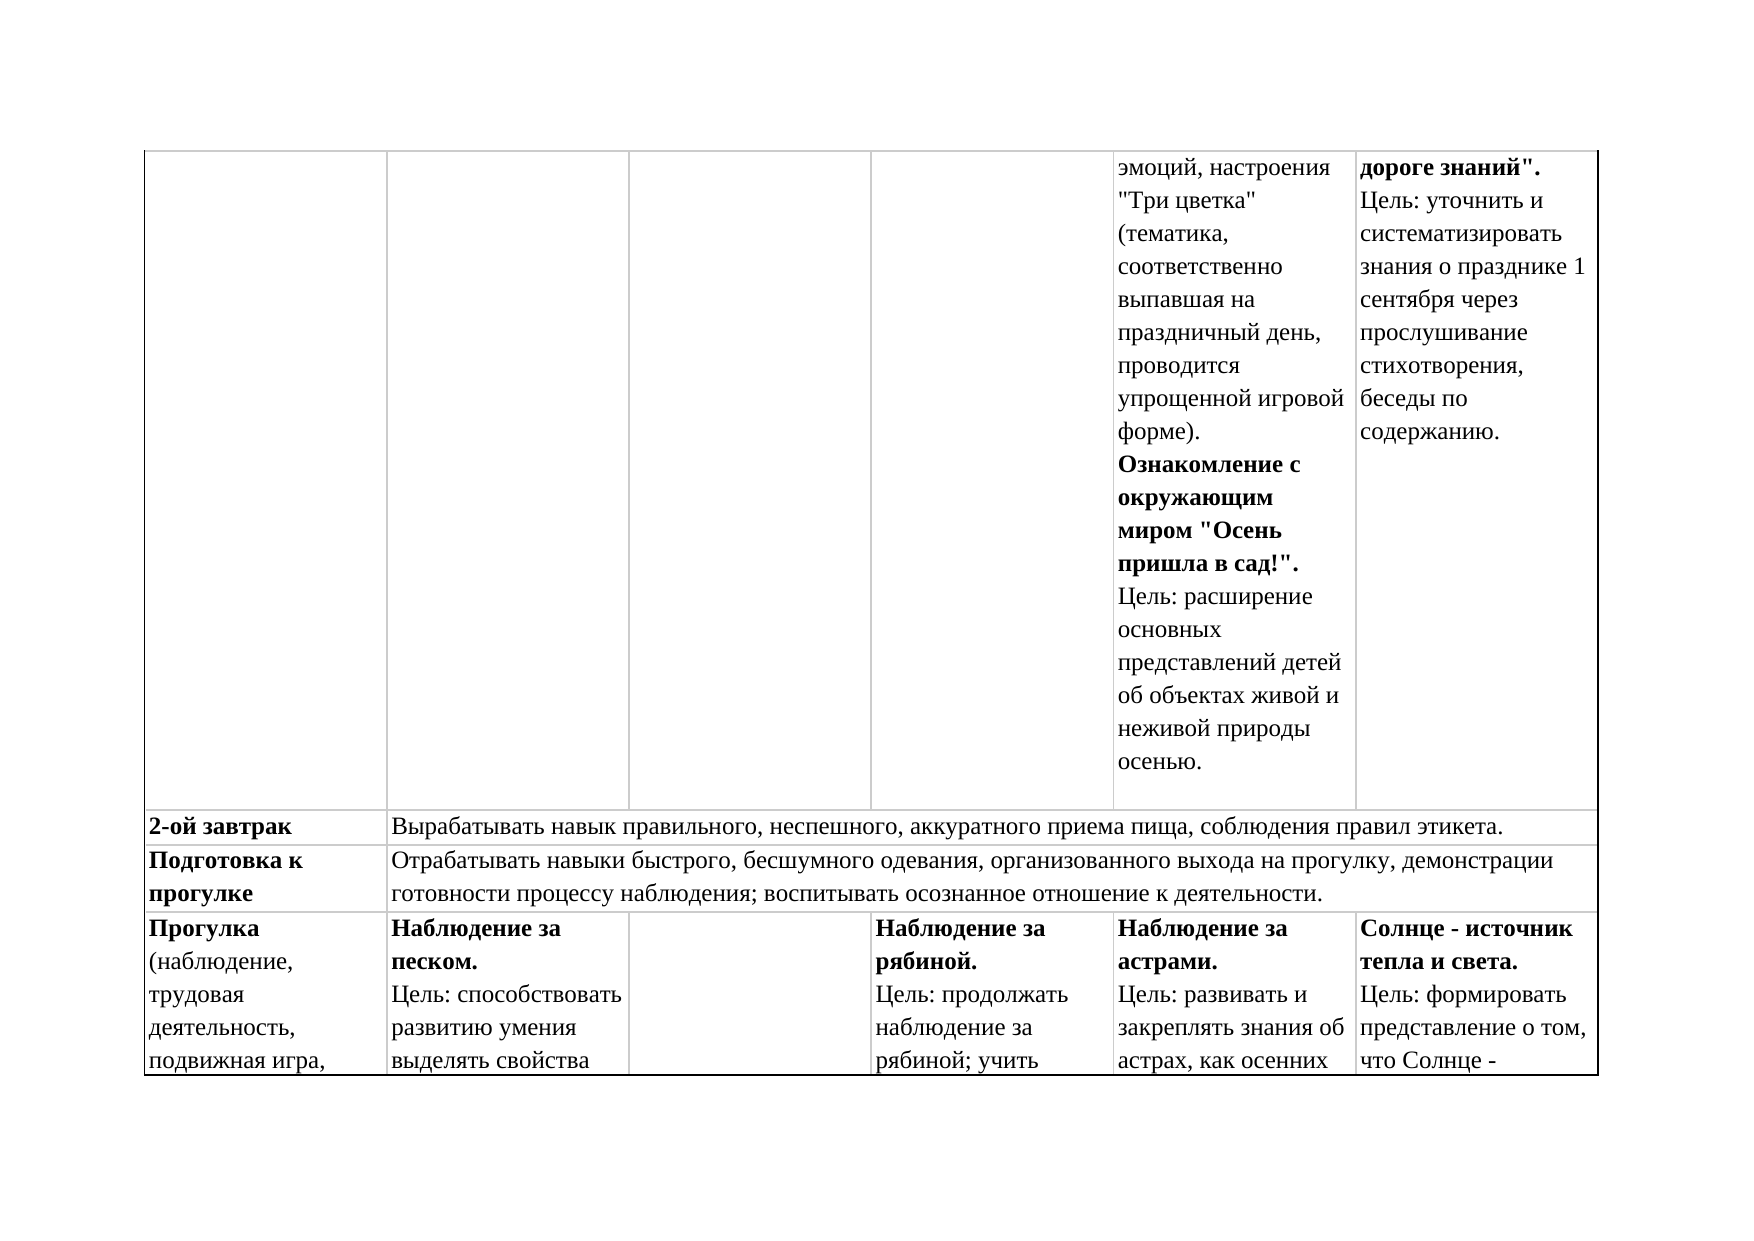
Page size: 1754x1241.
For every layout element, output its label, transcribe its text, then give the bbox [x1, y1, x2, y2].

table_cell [872, 152, 1113, 809]
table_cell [1114, 152, 1355, 809]
table_cell 2-ой завтрак [145, 810, 386, 844]
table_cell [388, 913, 628, 1074]
table_cell Вырабатывать навык правильного, неспешного, аккуратного приема пища, соблюдения правил этикета. [388, 811, 1597, 844]
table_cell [1357, 913, 1597, 1074]
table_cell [388, 152, 628, 809]
table_cell [630, 152, 870, 809]
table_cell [1357, 152, 1597, 809]
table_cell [872, 913, 1113, 1074]
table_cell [145, 912, 386, 1074]
table_cell Подготовка к прогулке [145, 845, 386, 911]
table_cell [1114, 913, 1355, 1074]
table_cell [145, 152, 386, 809]
table_cell Отрабатывать навыки быстрого, бесшумного одевания, организованного выхода на прогулку, демонстрации готовности процессу наблюдения; воспитывать осознанное отношение к деятельности. [388, 846, 1597, 911]
table_cell [630, 913, 870, 1074]
